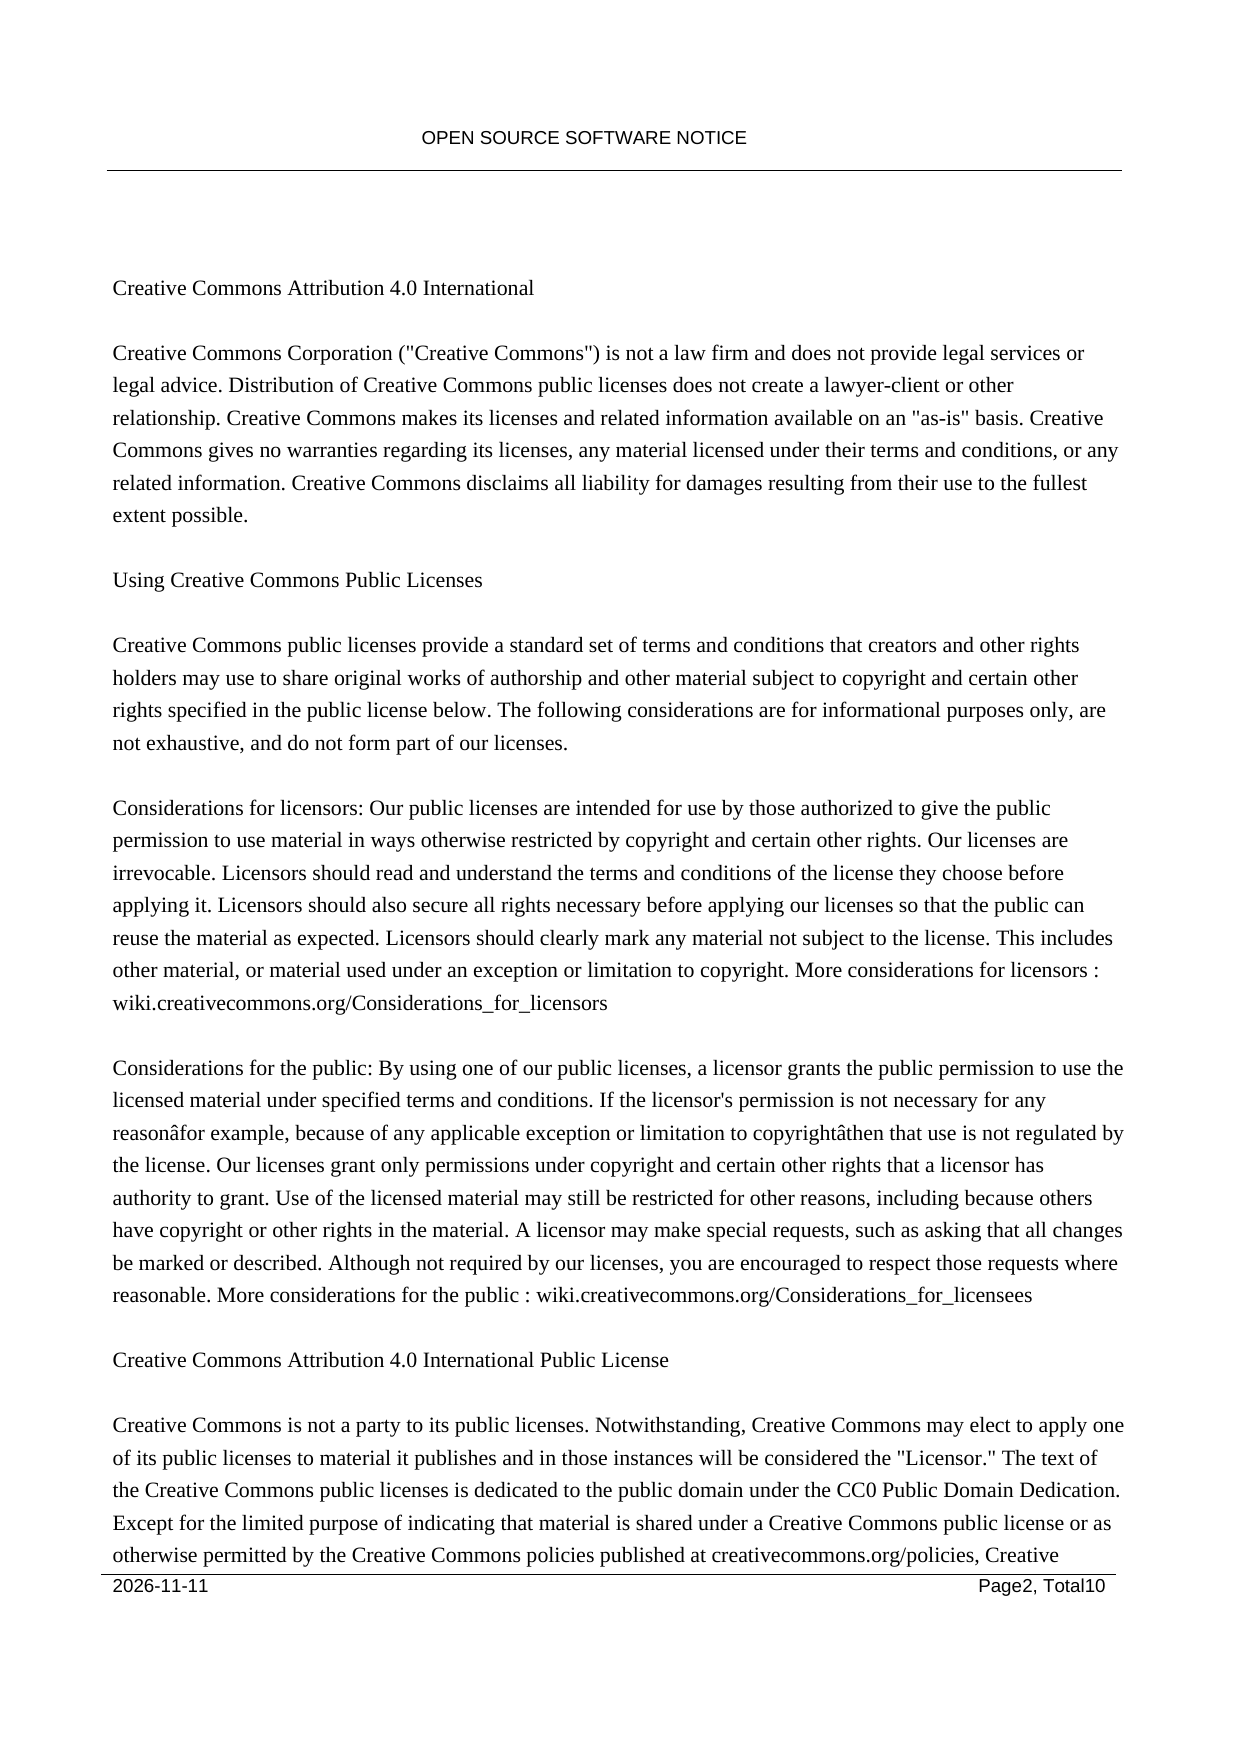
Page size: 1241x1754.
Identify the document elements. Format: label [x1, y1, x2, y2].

text [112, 206, 1128, 1571]
